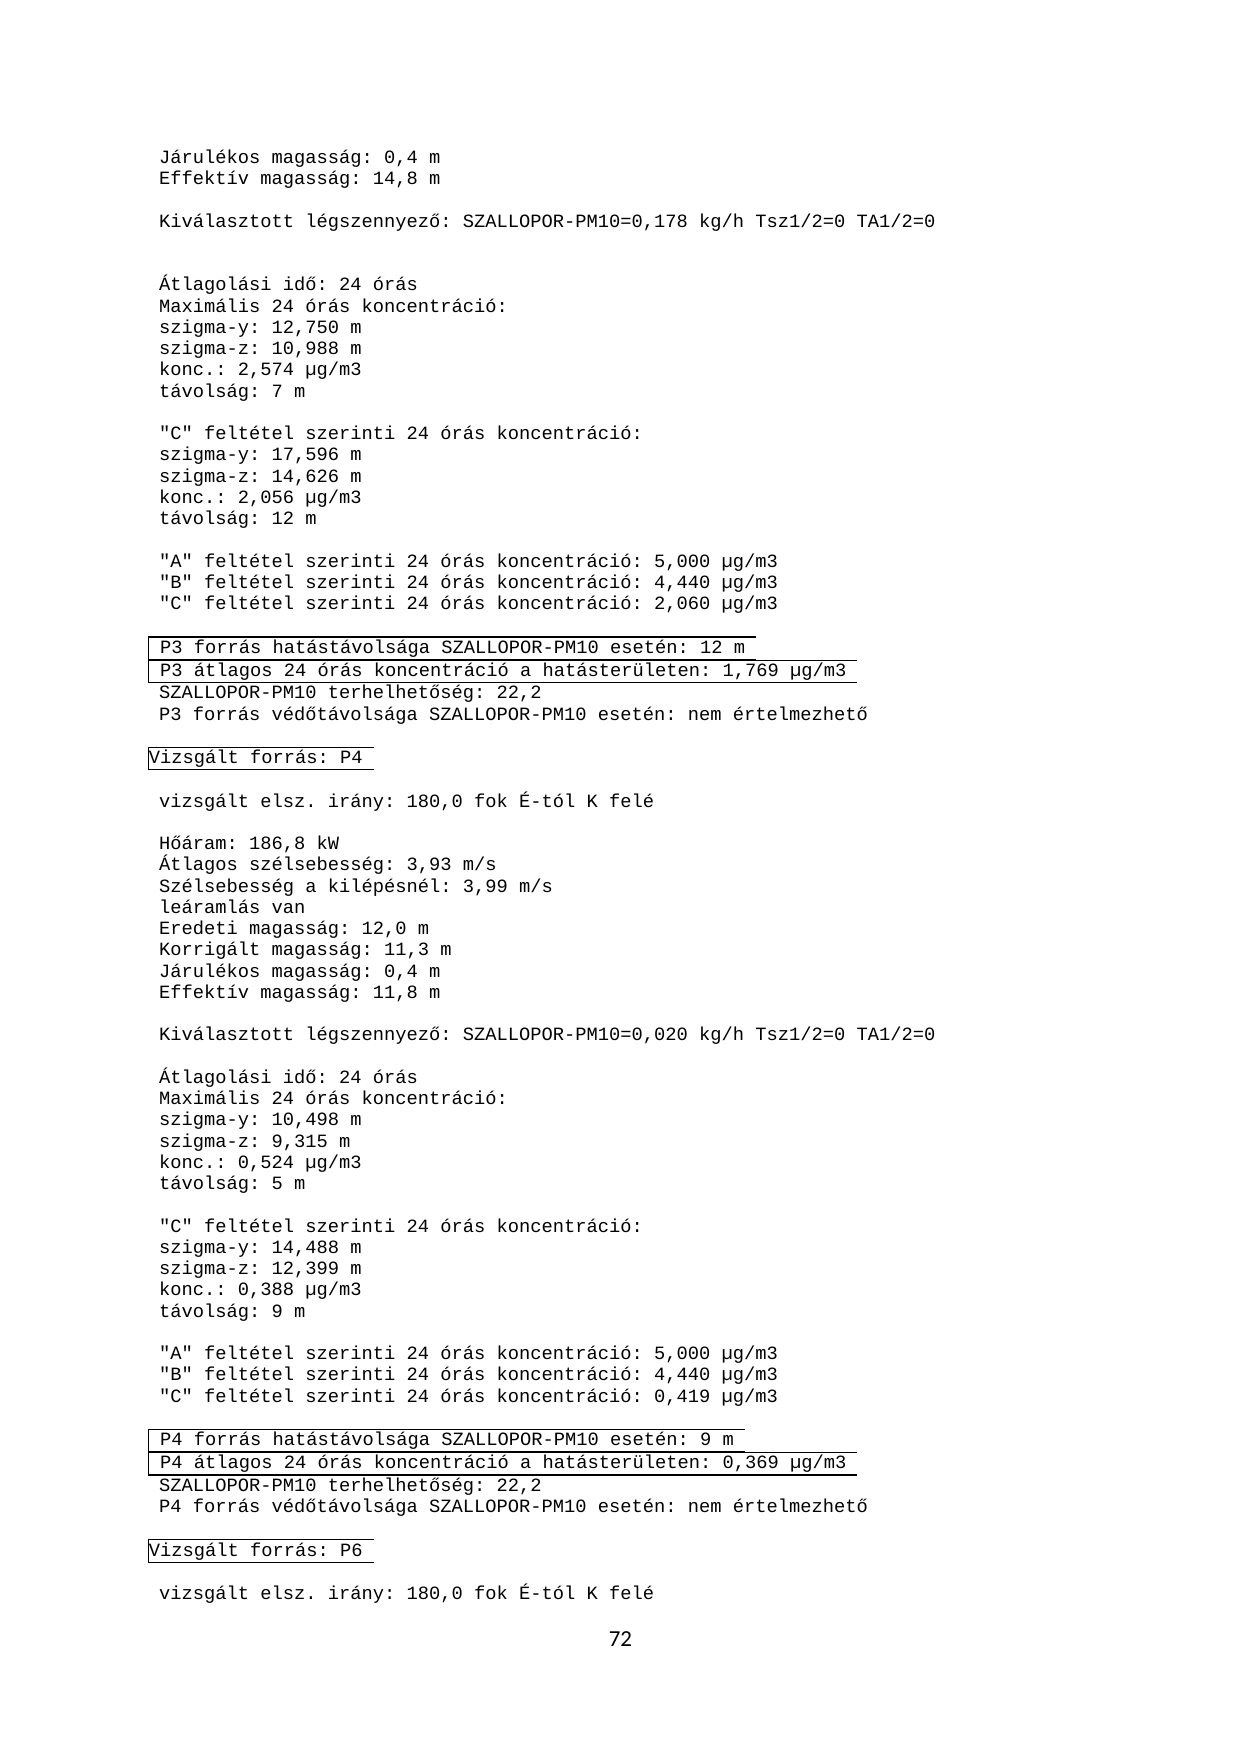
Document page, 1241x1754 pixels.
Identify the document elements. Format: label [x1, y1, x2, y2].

text [148, 148, 1093, 1605]
